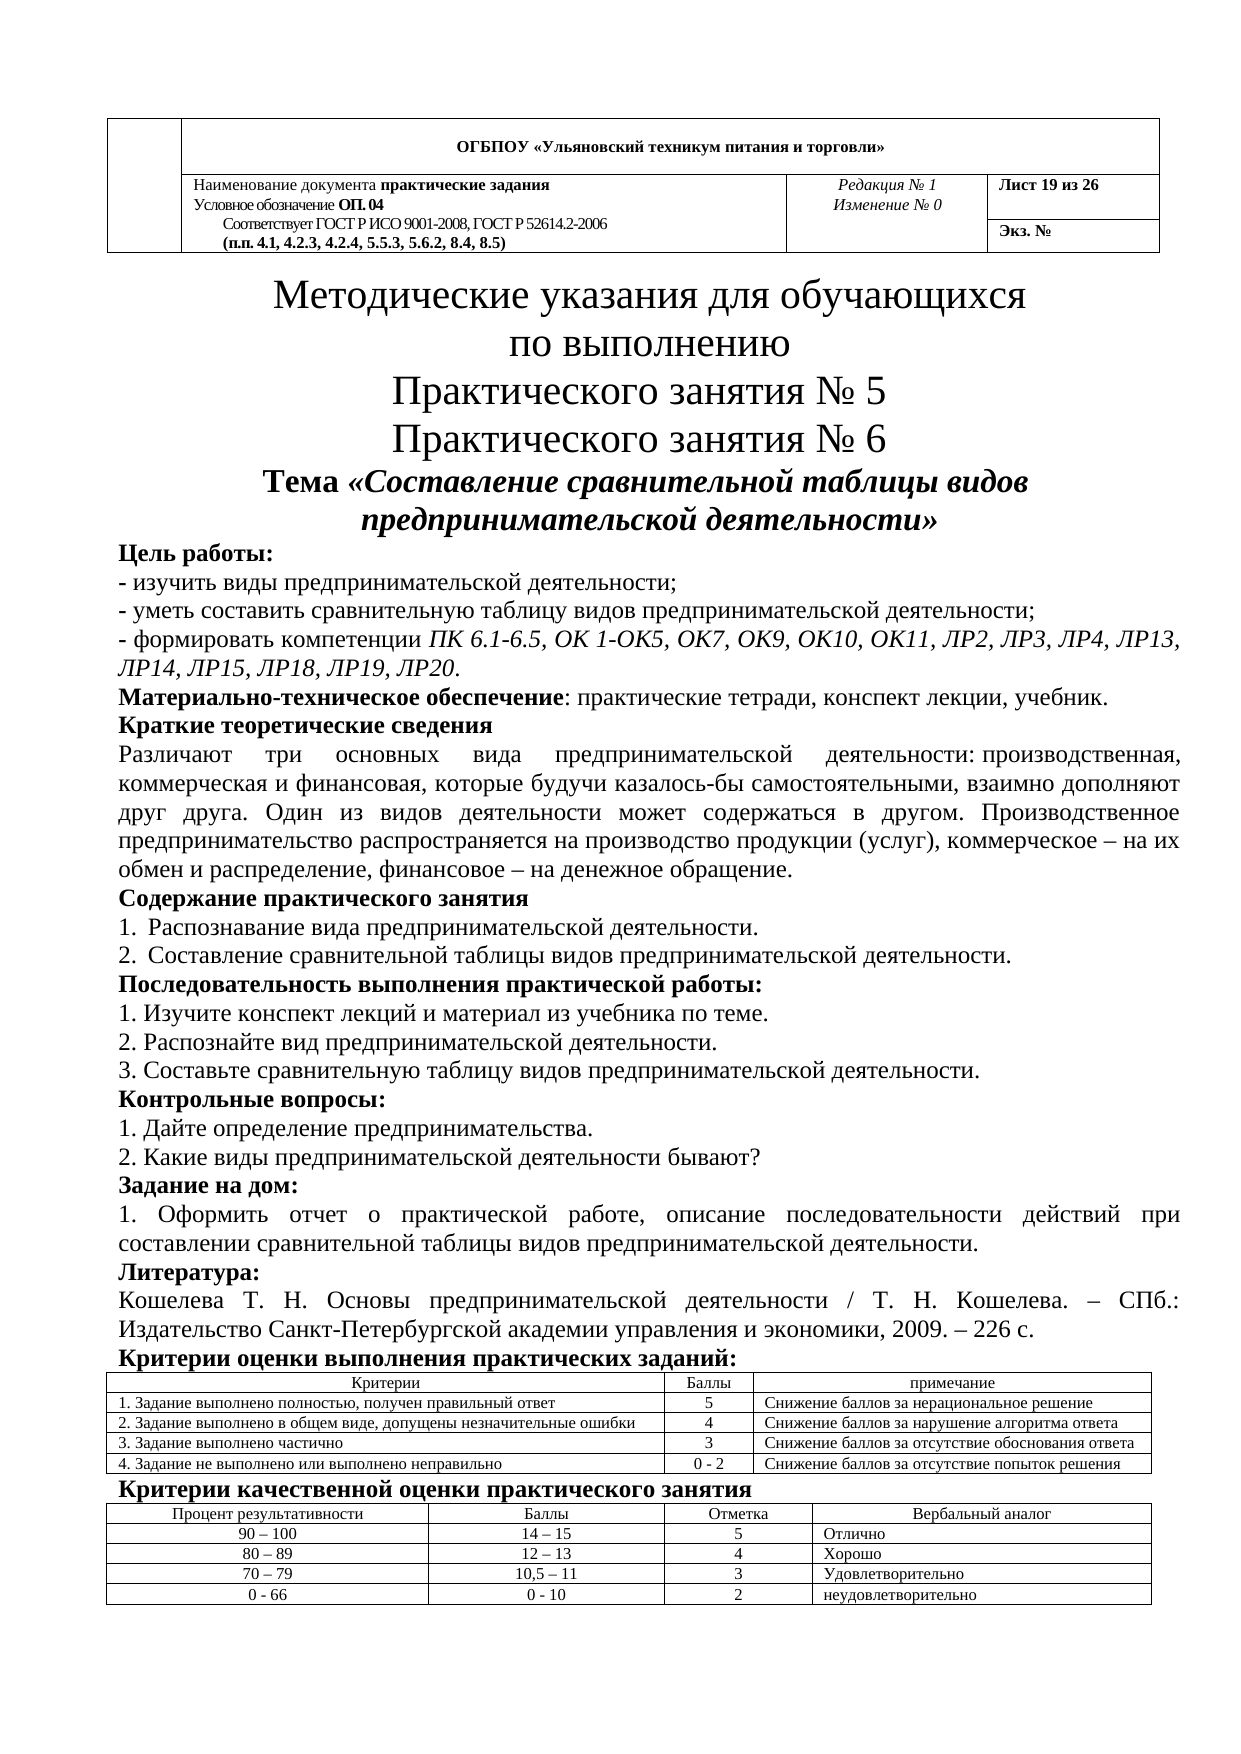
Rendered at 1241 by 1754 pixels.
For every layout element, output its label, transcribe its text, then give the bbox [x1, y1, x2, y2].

table_cell Хорошо [813, 1544, 1151, 1563]
text Последовательность выполнения практической работы: [118, 969, 1181, 998]
table_cell 3. Задание выполнено частично [107, 1433, 664, 1452]
table_cell 70 – 79 [107, 1564, 428, 1583]
text 1. Оформить отчет о практической работе, описание последовательности действий при составлении сравнительной таблицы видов предпринимательской деятельности. [118, 1199, 1181, 1257]
table_cell 5 [665, 1393, 753, 1412]
table_cell Наименование документа практические задания Условное обозначение ОП. 04 Соответствует ГОСТ Р ИСО 9001-2008, ГОСТ Р 52614.2-2006 (п.п. 4.1, 4.2.3, 4.2.4, 5.5.3, 5.6.2, 8.4, 8.5) [182, 175, 786, 252]
text - уметь составить сравнительную таблицу видов предпринимательской деятельности; [118, 595, 1181, 624]
table_cell 0 - 10 [429, 1584, 664, 1603]
table_header ОГБПОУ «Ульяновский техникум питания и торговли» [182, 119, 1159, 174]
table_cell Снижение баллов за отсутствие обоснования ответа [754, 1433, 1151, 1452]
text Критерии качественной оценки практического занятия [118, 1474, 1181, 1502]
text Тема «Составление сравнительной таблицы видов предпринимательской деятельности» [118, 461, 1181, 538]
table_cell 3 [665, 1564, 812, 1583]
text Критерии оценки выполнения практических заданий: [118, 1343, 1181, 1372]
table_cell 0 - 2 [665, 1454, 753, 1473]
text 1. Дайте определение предпринимательства. [118, 1113, 1181, 1142]
table_header [108, 119, 181, 252]
table_cell Удовлетворительно [813, 1564, 1151, 1583]
text 3. Составьте сравнительную таблицу видов предпринимательской деятельности. [118, 1055, 1181, 1084]
table_cell 90 – 100 [107, 1524, 428, 1543]
table_cell 10,5 – 11 [429, 1564, 664, 1583]
table_cell 5 [665, 1524, 812, 1543]
text Краткие теоретические сведения [118, 710, 1181, 739]
table_cell Экз. № [988, 220, 1159, 252]
table_cell 14 – 15 [429, 1524, 664, 1543]
text по выполнению [118, 317, 1181, 365]
table_cell Снижение баллов за отсутствие попыток решения [754, 1454, 1151, 1473]
table_cell Отлично [813, 1524, 1151, 1543]
list Составление сравнительной таблицы видов предпринимательской деятельности. [118, 940, 1181, 969]
text Содержание практического занятия [118, 883, 1181, 912]
table_cell 80 – 89 [107, 1544, 428, 1563]
text Материально-техническое обеспечение: практические тетради, конспект лекции, учебник. [118, 682, 1181, 710]
text Контрольные вопросы: [118, 1084, 1181, 1113]
table_header Баллы [665, 1373, 753, 1392]
text Литература: [118, 1257, 1181, 1285]
table_cell 4 [665, 1544, 812, 1563]
text - изучить виды предпринимательской деятельности; [118, 567, 1181, 595]
table_header примечание [754, 1373, 1151, 1392]
table_cell Редакция № 1 Изменение № 0 [787, 175, 987, 252]
text 2. Распознайте вид предпринимательской деятельности. [118, 1027, 1181, 1055]
list Распознавание вида предпринимательской деятельности. [118, 912, 1181, 940]
table_header Баллы [429, 1504, 664, 1523]
text Задание на дом: [118, 1170, 1181, 1199]
table_cell Снижение баллов за нарушение алгоритма ответа [754, 1413, 1151, 1432]
table_cell неудовлетворительно [813, 1584, 1151, 1603]
text 1. Изучите конспект лекций и материал из учебника по теме. [118, 998, 1181, 1027]
text - формировать компетенции ПК 6.1-6.5, ОК 1-ОК5, ОК7, ОК9, ОК10, ОК11, ЛР2, ЛР3, ЛР4, ЛР13, ЛР14, ЛР15, ЛР18, ЛР19, ЛР20. [118, 624, 1181, 682]
table_cell 4 [665, 1413, 753, 1432]
text 2. Какие виды предпринимательской деятельности бывают? [118, 1142, 1181, 1170]
table_cell 1. Задание выполнено полностью, получен правильный ответ [107, 1393, 664, 1412]
table_header Отметка [665, 1504, 812, 1523]
table_cell 12 – 13 [429, 1544, 664, 1563]
table_cell 2. Задание выполнено в общем виде, допущены незначительные ошибки [107, 1413, 664, 1432]
table_cell Лист 15 из 36 [988, 175, 1159, 219]
table_cell 2 [665, 1584, 812, 1603]
table_cell 3 [665, 1433, 753, 1452]
table_header Вербальный аналог [813, 1504, 1151, 1523]
table_header Процент результативности [107, 1504, 428, 1523]
text Различают три основных вида предпринимательской деятельности: производственная, коммерческая и финансовая, которые будучи казалось-бы самостоятельными, взаимно дополняют друг друга. Один из видов деятельности может содержаться в другом. Производственное предпринимательство распространяется на производство продукции (услуг), коммерческое – на их обмен и распределение, финансовое – на денежное обращение. [118, 739, 1181, 883]
table_cell 0 - 66 [107, 1584, 428, 1603]
text Цель работы: [118, 538, 1181, 567]
table_cell Снижение баллов за нерациональное решение [754, 1393, 1151, 1412]
table_cell 4. Задание не выполнено или выполнено неправильно [107, 1454, 664, 1473]
text Методические указания для обучающихся [118, 269, 1181, 317]
text Кошелева Т. Н. Основы предпринимательской деятельности / Т. Н. Кошелева. – СПб.: Издательство Санкт-Петербургской академии управления и экономики, 2009. – 226 с. [118, 1285, 1181, 1343]
table_header Критерии [107, 1373, 664, 1392]
